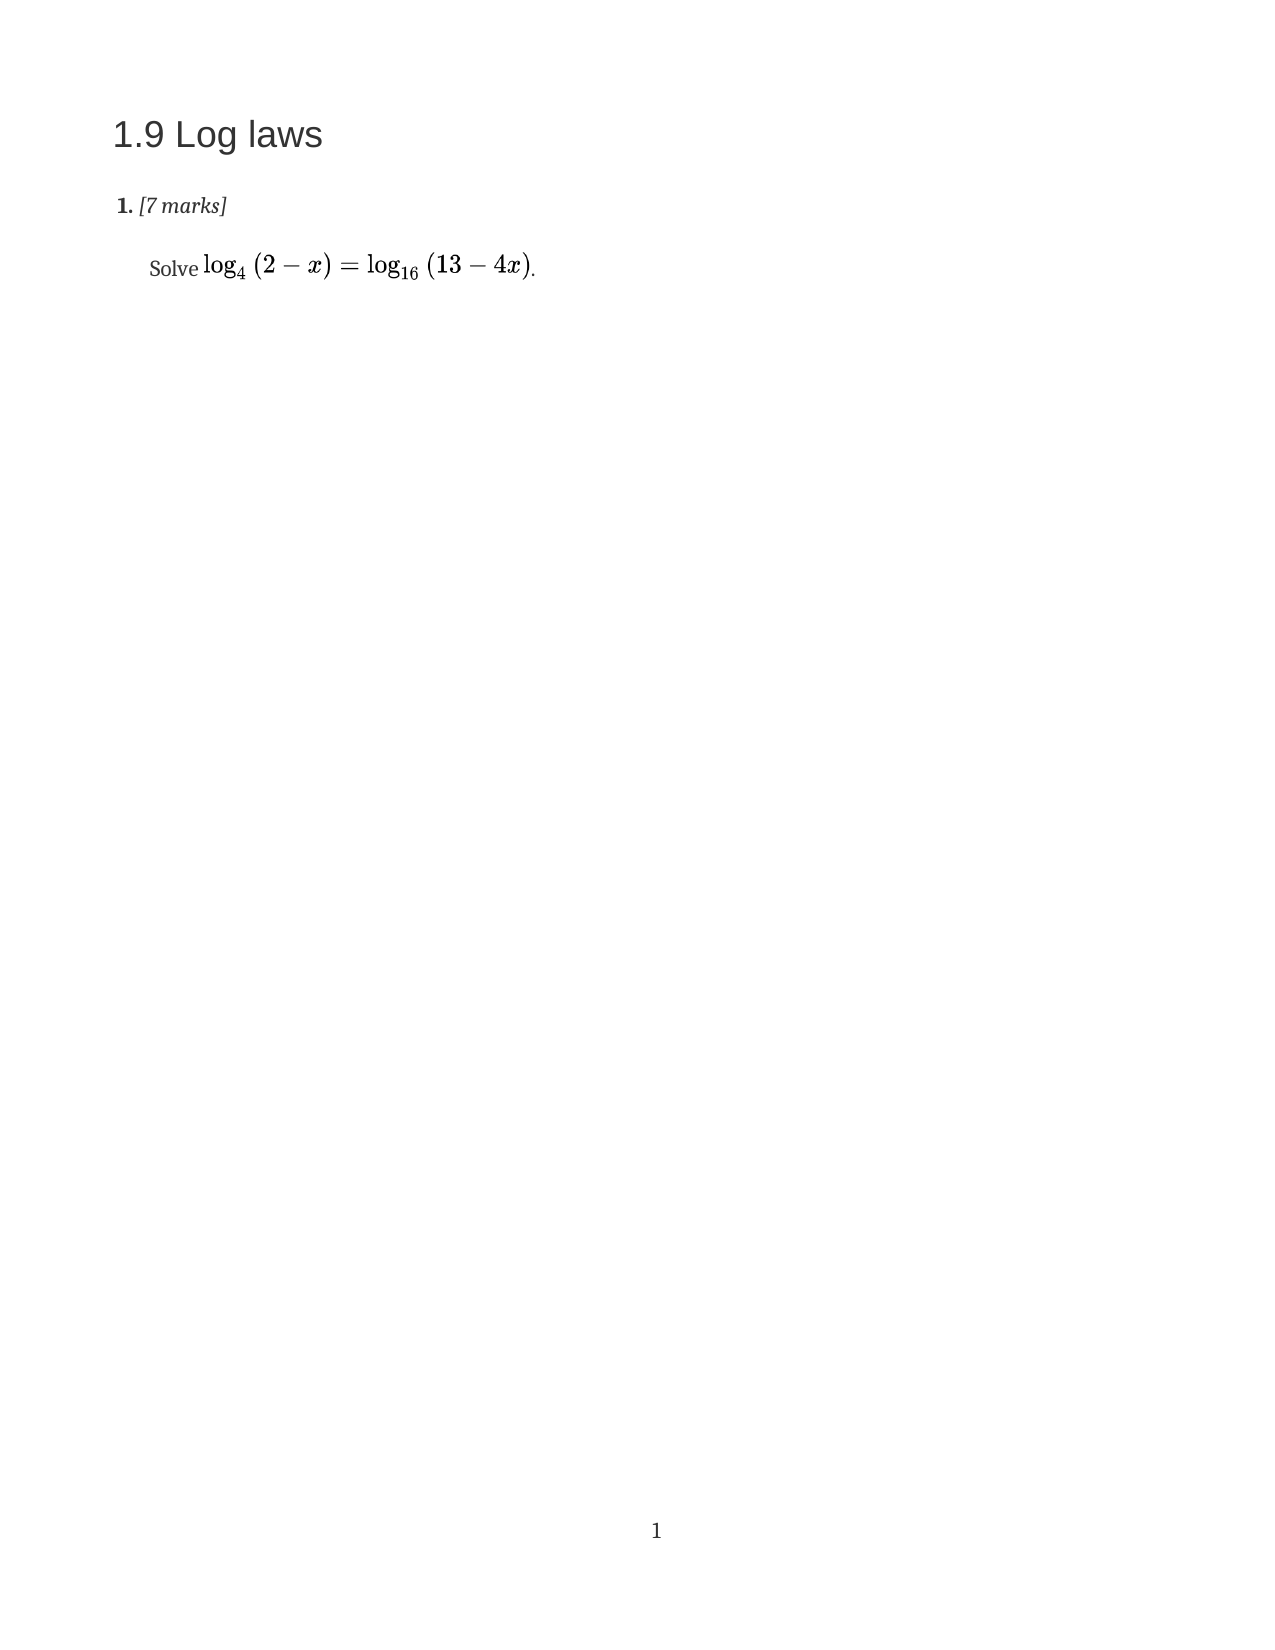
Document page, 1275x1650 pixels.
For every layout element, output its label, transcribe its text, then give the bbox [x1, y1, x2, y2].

subtitle 1.9 Log laws [112, 112, 1162, 156]
text 1. [7 marks] [112, 193, 1162, 219]
picture [203, 250, 531, 282]
